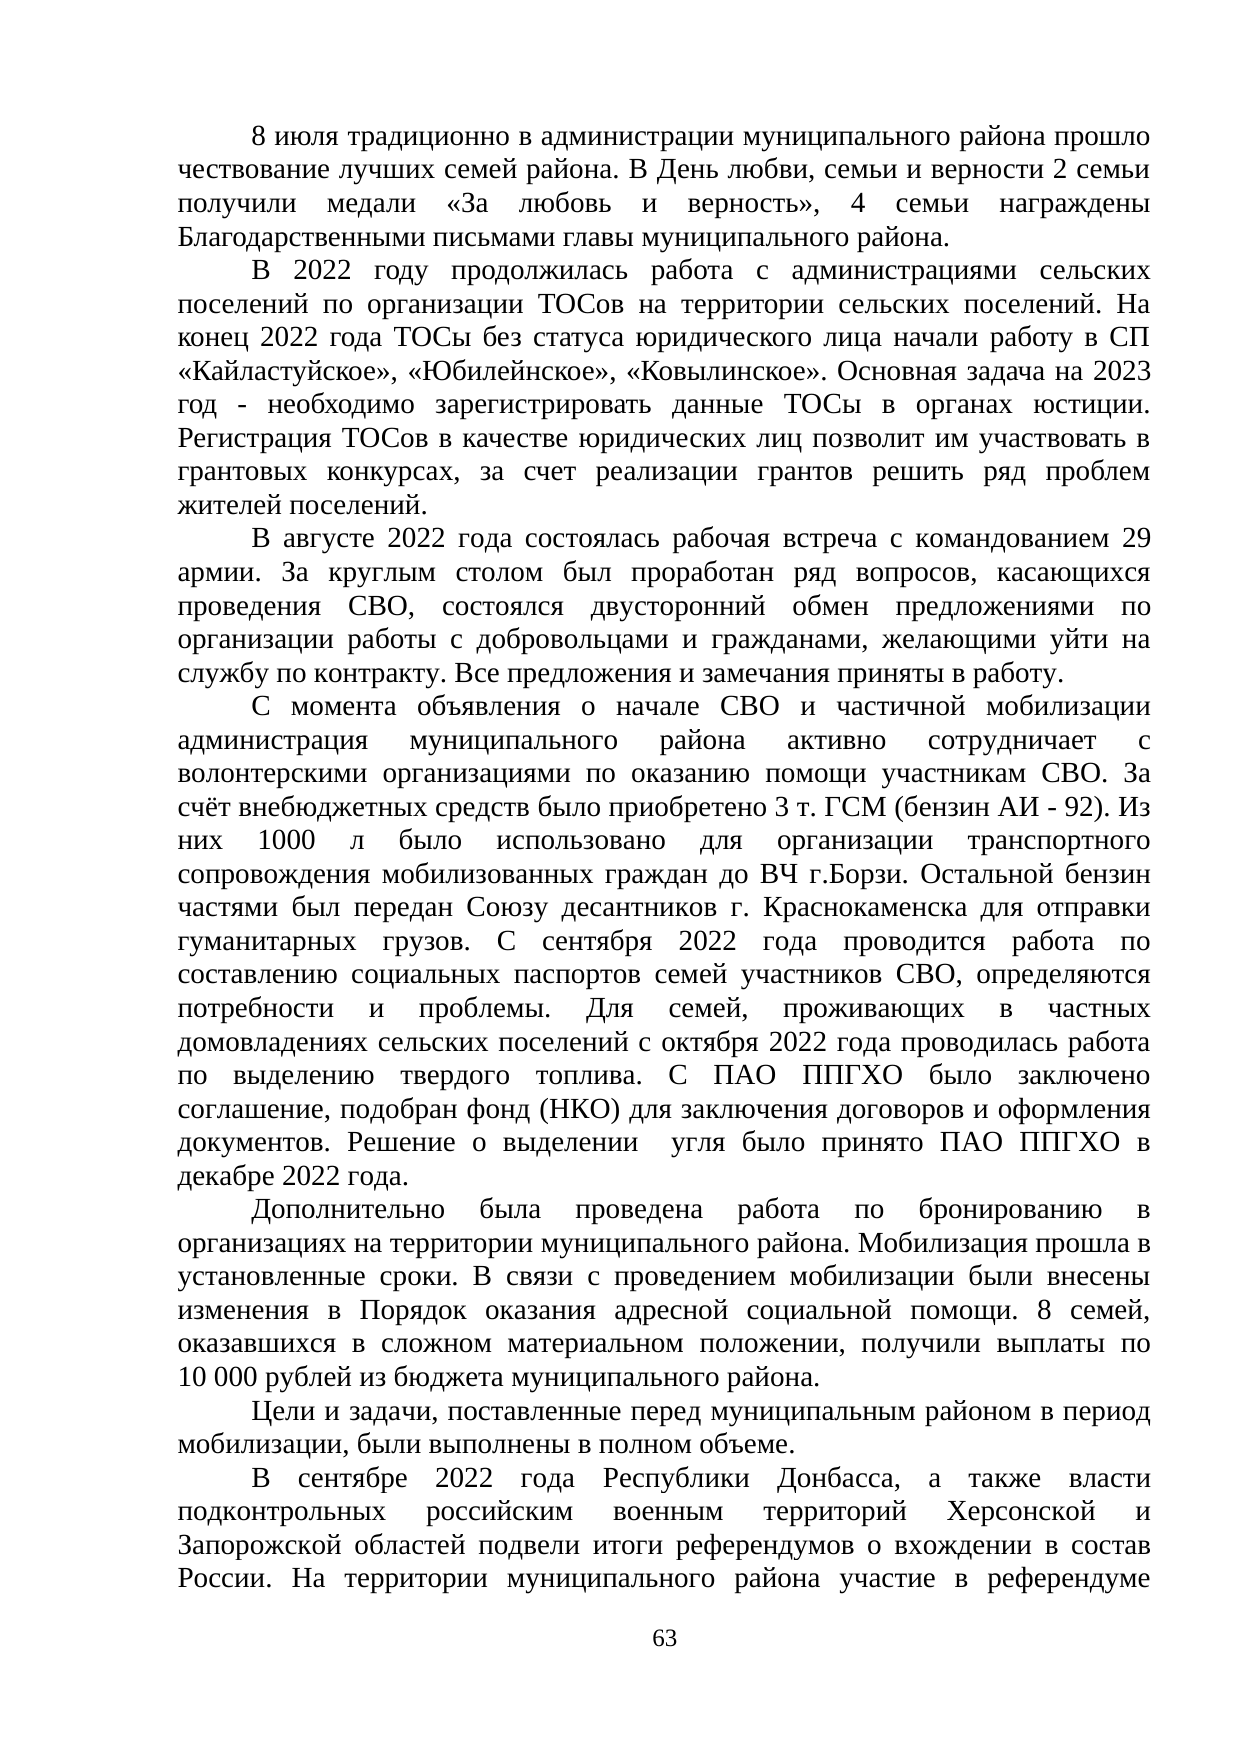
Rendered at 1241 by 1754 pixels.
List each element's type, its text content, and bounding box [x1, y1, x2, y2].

subtitle 8 июля традиционно в администрации муниципального района прошло чествование лучших семей района. В День любви, семьи и верности 2 семьи получили медали «За любовь и верность», 4 семьи награждены Благодарственными письмами главы муниципального района. [177, 118, 1152, 252]
text В августе 2022 года состоялась рабочая встреча с командованием 29 армии. За круглым столом был проработан ряд вопросов, касающихся проведения СВО, состоялся двусторонний обмен предложениями по организации работы с добровольцами и гражданами, желающими уйти на службу по контракту. Все предложения и замечания приняты в работу. [177, 521, 1152, 688]
text Дополнительно была проведена работа по бронированию в организациях на территории муниципального района. Мобилизация прошла в установленные сроки. В связи с проведением мобилизации были внесены изменения в Порядок оказания адресной социальной помощи. 8 семей, оказавшихся в сложном материальном положении, получили выплаты по 10 000 рублей из бюджета муниципального района. [177, 1191, 1152, 1393]
text С момента объявления о начале СВО и частичной мобилизации администрация муниципального района активно сотрудничает с волонтерскими организациями по оказанию помощи участникам СВО. За счёт внебюджетных средств было приобретено 3 т. ГСМ (бензин АИ - 92). Из них 1000 л было использовано для организации транспортного сопровождения мобилизованных граждан до ВЧ г.Борзи. Остальной бензин частями был передан Союзу десантников г. Краснокаменска для отправки гуманитарных грузов. С сентября 2022 года проводится работа по составлению социальных паспортов семей участников СВО, определяются потребности и проблемы. Для семей, проживающих в частных домовладениях сельских поселений с октября 2022 года проводилась работа по выделению твердого топлива. С ПАО ППГХО было заключено соглашение, подобран фонд (НКО) для заключения договоров и оформления документов. Решение о выделении угля было принято ПАО ППГХО в декабре 2022 года. [177, 688, 1152, 1191]
text Цели и задачи, поставленные перед муниципальным районом в период мобилизации, были выполнены в полном объеме. [177, 1393, 1152, 1460]
subtitle В 2022 году продолжилась работа с администрациями сельских поселений по организации ТОСов на территории сельских поселений. На конец 2022 года ТОСы без статуса юридического лица начали работу в СП «Кайластуйское», «Юбилейнское», «Ковылинское». Основная задача на 2023 год - необходимо зарегистрировать данные ТОСы в органах юстиции. Регистрация ТОСов в качестве юридических лиц позволит им участвовать в грантовых конкурсах, за счет реализации грантов решить ряд проблем жителей поселений. [177, 252, 1152, 521]
